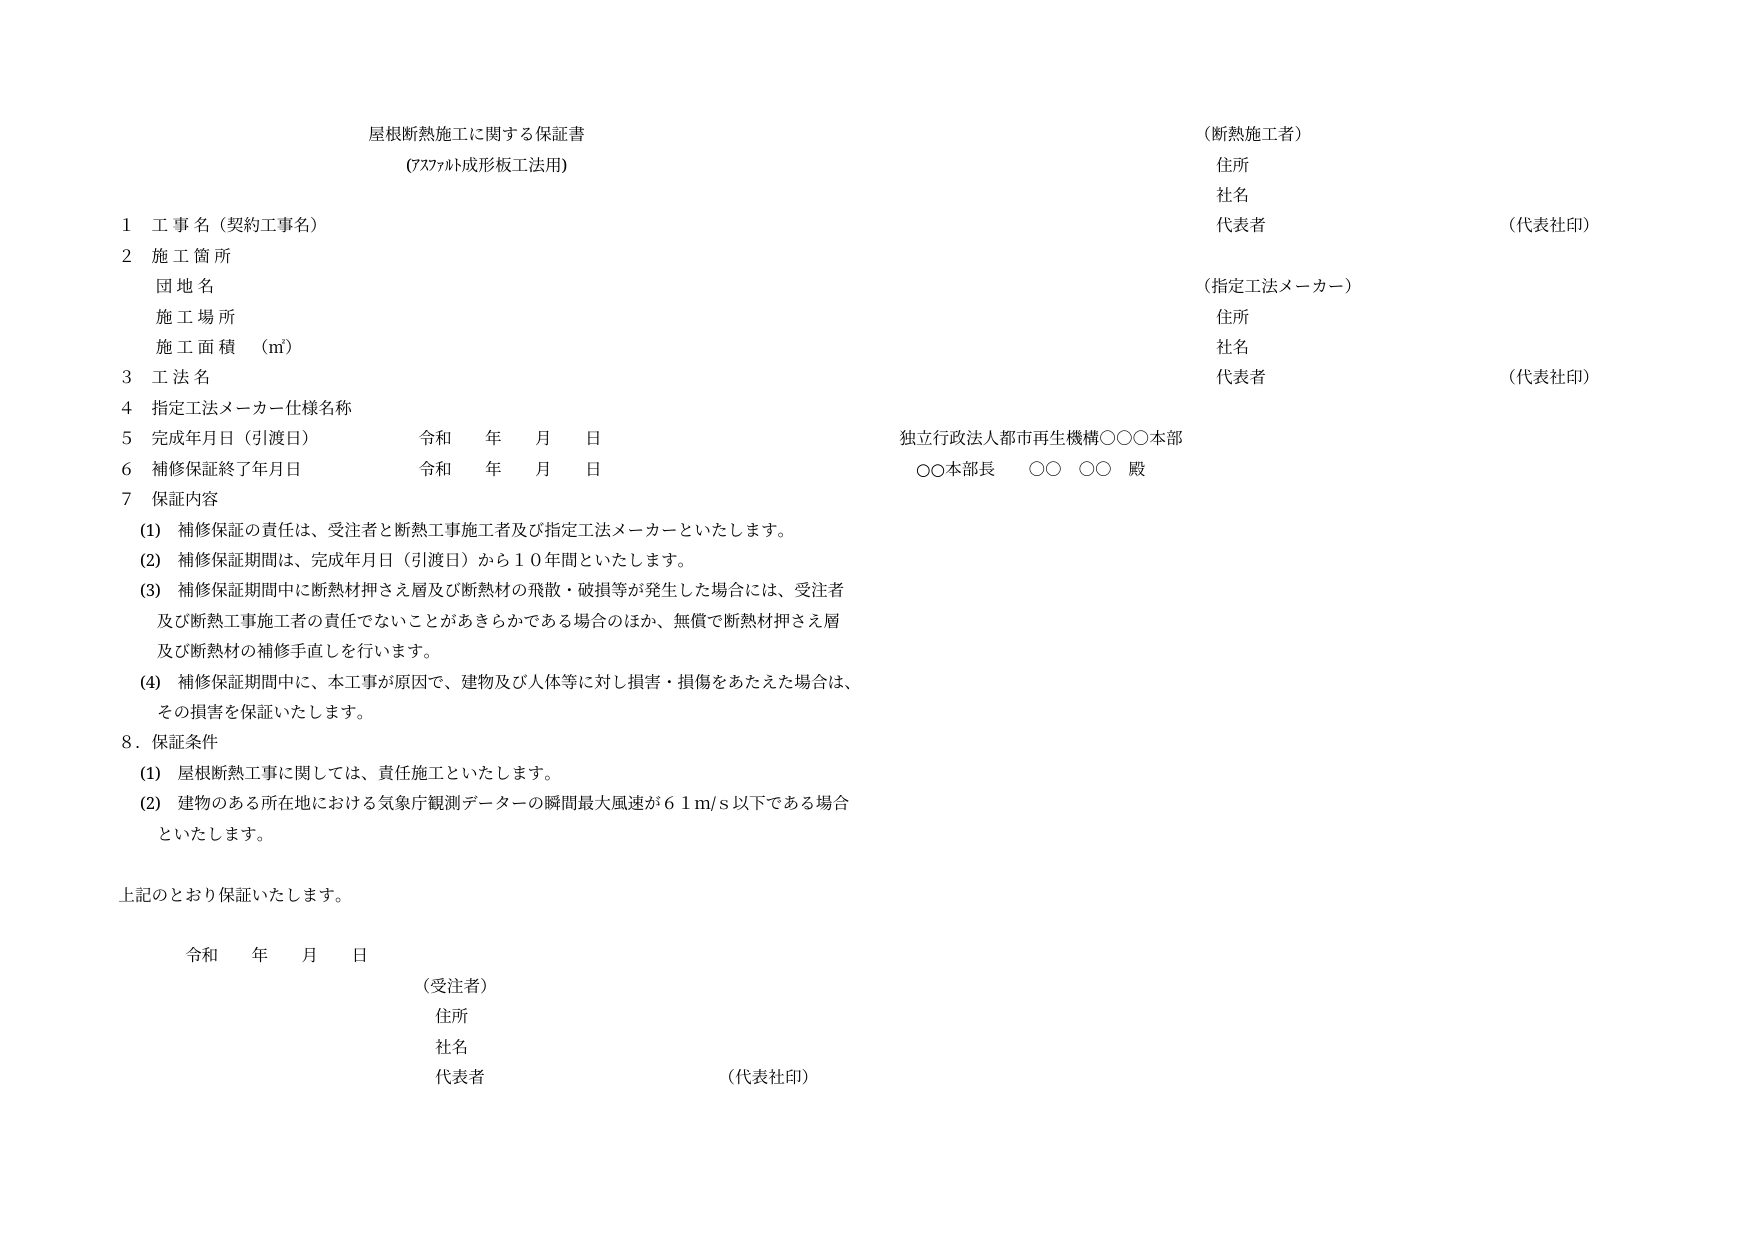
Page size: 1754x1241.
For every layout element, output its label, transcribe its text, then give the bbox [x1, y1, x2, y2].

text 独立行政法人都市再生機構○○○本部 [899, 422, 1636, 453]
text 代表者 （代表社印） [118, 1061, 855, 1092]
list 団 地 名 [156, 270, 855, 301]
text (4) 補修保証期間中に、本工事が原因で、建物及び人体等に対し損害・損傷をあたえた場合は、その損害を保証いたします。 [140, 666, 855, 727]
text 社名 [899, 331, 1636, 362]
text (ｱｽﾌｧﾙﾄ成形板工法用) [118, 149, 855, 179]
text (1) 屋根断熱工事に関しては、責任施工といたします。 [140, 757, 855, 787]
text 住所 [118, 1000, 855, 1031]
text 社名 [118, 1031, 855, 1061]
text １ 工 事 名（契約工事名） [118, 209, 855, 240]
text ２ 施 工 箇 所 [118, 240, 855, 270]
text (1) 補修保証の責任は、受注者と断熱工事施工者及び指定工法メーカーといたします。 [140, 514, 855, 544]
list 施 工 面 積 （㎡） [156, 331, 855, 362]
text 屋根断熱施工に関する保証書 [118, 118, 855, 149]
text (2) 補修保証期間は、完成年月日（引渡日）から１０年間といたします。 [140, 544, 855, 574]
text ３ 工 法 名 [118, 362, 855, 392]
text 令和 年 月 日 [118, 939, 855, 970]
text (3) 補修保証期間中に断熱材押さえ層及び断熱材の飛散・破損等が発生した場合には、受注者及び断熱工事施工者の責任でないことがあきらかである場合のほか、無償で断熱材押さえ層及び断熱材の補修手直しを行います。 [140, 574, 855, 666]
text (2) 建物のある所在地における気象庁観測データーの瞬間最大風速が６１ｍ/ｓ以下である場合といたします。 [140, 787, 855, 848]
text （断熱施工者） [899, 118, 1636, 149]
text 住所 [899, 149, 1636, 179]
text 代表者 （代表社印） [899, 209, 1636, 240]
text 社名 [899, 179, 1636, 209]
text ○○本部長 ○○ ○○ 殿 [899, 453, 1636, 483]
text ８．保証条件 [118, 727, 855, 757]
text ５ 完成年月日（引渡日） 令和 年 月 日 [118, 422, 855, 453]
text 住所 [899, 301, 1636, 331]
text ６ 補修保証終了年月日 令和 年 月 日 [118, 453, 855, 483]
text ４ 指定工法メーカー仕様名称 [118, 392, 855, 422]
text ７ 保証内容 [118, 483, 855, 514]
text （受注者） [413, 970, 855, 1000]
list 施 工 場 所 [156, 301, 855, 331]
text 代表者 （代表社印） [899, 362, 1636, 392]
text 上記のとおり保証いたします。 [118, 879, 855, 909]
text （指定工法メーカー） [899, 270, 1636, 301]
